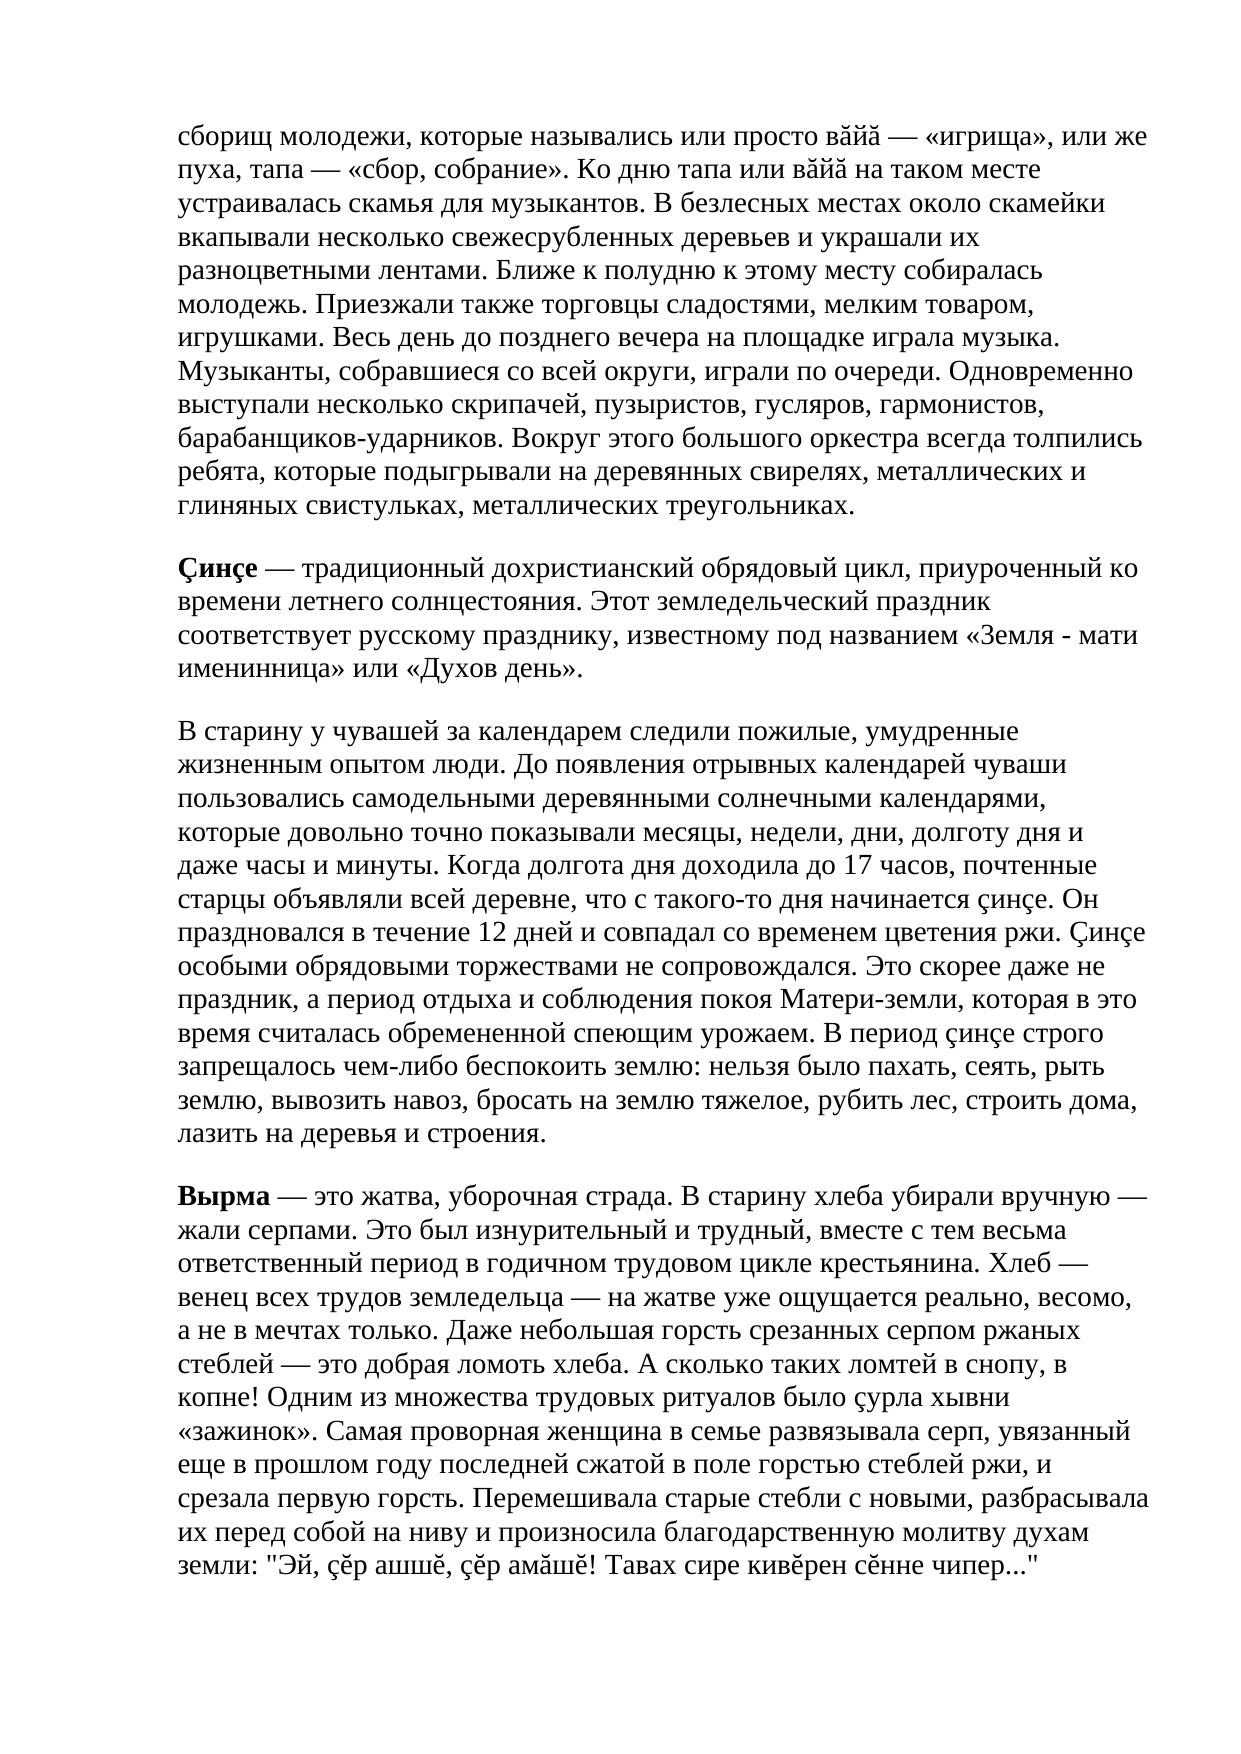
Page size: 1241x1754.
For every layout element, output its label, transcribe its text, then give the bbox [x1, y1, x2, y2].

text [177, 118, 1152, 521]
text Вырма — это жатва, уборочная страда. В старину хлеба убирали вручную — жали серпами. Это был изнурительный и трудный, вместе с тем весьма ответственный период в годичном трудовом цикле крестьянина. Хлеб — венец всех трудов земледельца — на жатве уже ощущается реально, весомо, а не в мечтах только. Даже небольшая горсть срезанных серпом ржаных стеблей — это добрая ломоть хлеба. А сколько таких ломтей в снопу, в копне! Одним из множества трудовых ритуалов было çурла хывни «зажинок». Самая проворная женщина в семье развязывала серп, увязанный еще в прошлом году последней сжатой в поле горстью стеблей ржи, и срезала первую горсть. Перемешивала старые стебли с новыми, разбрасывала их перед собой на ниву и произносила благодарственную молитву духам земли: "Эй, çĕр ашшĕ, çĕр амăшĕ! Тавах сире кивĕрен сĕнне чипер..." [177, 1178, 1152, 1581]
text Çинçе — традиционный дохристианский обрядовый цикл, приуроченный ко времени летнего солнцестояния. Этот земледельческий праздник соответствует русскому празднику, известному под названием «3емля - мати именинница» или «Духов день». [177, 550, 1152, 684]
text В старину у чувашей за календарем следили пожилые, умудренные жизненным опытом люди. До появления отрывных календарей чуваши пользовались самодельными деревянными солнечными календарями, которые довольно точно показывали месяцы, недели, дни, долготу дня и даже часы и минуты. Когда долгота дня доходила до 17 часов, почтенные старцы объявляли всей деревне, что с такого-то дня начинается çинçе. Он праздновался в течение 12 дней и совпадал со временем цветения ржи. Çинçе особыми обрядовыми торжествами не сопровождался. Это скорее даже не праздник, а период отдыха и соблюдения покоя Матери-земли, которая в это время считалась обремененной спеющим урожаем. В период çинçе строго запрещалось чем-либо беспокоить землю: нельзя было пахать, сеять, рыть землю, вывозить навоз, бросать на землю тяжелое, рубить лес, строить дома, лазить на деревья и строения. [177, 713, 1152, 1149]
